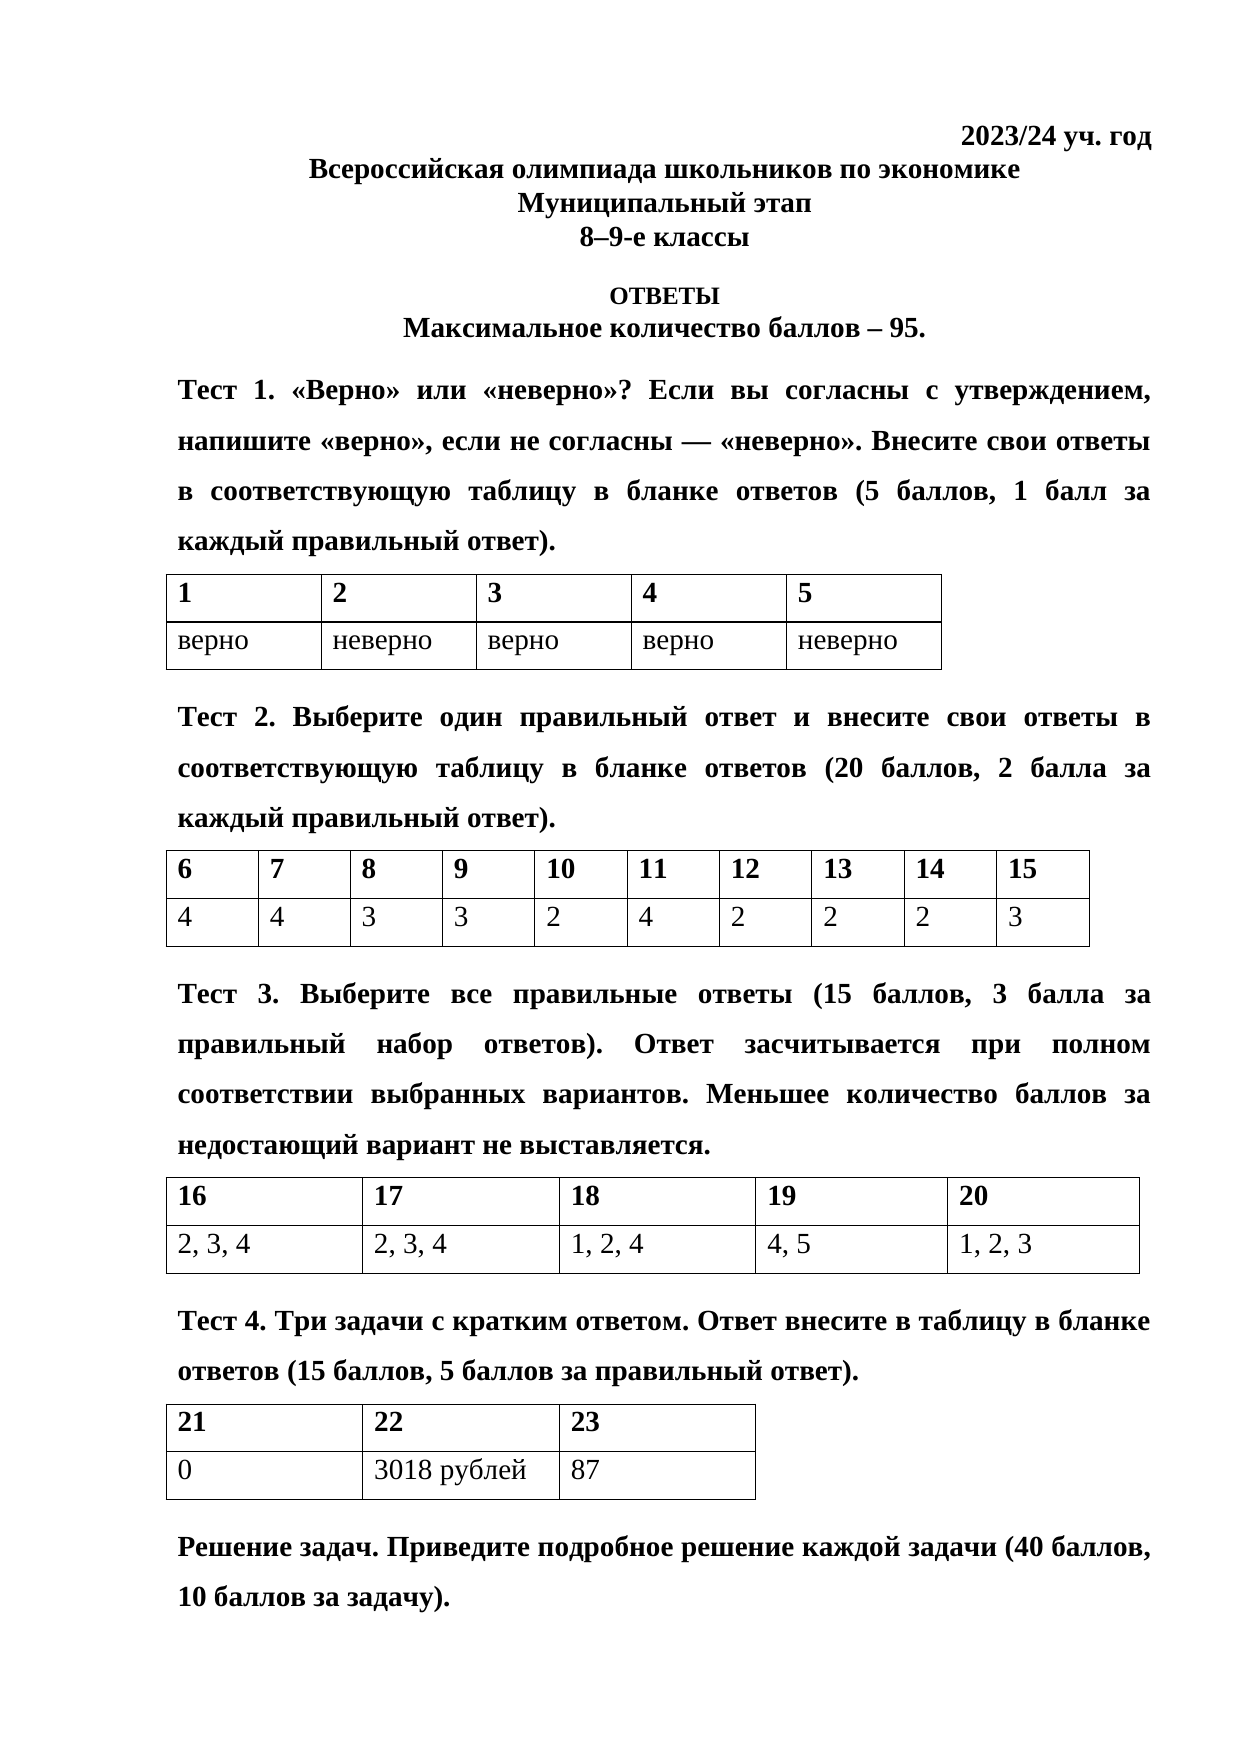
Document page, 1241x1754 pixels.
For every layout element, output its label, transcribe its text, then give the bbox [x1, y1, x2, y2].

table_cell 4 [259, 899, 350, 946]
table_cell 4 [628, 899, 719, 946]
table_header 17 [363, 1178, 559, 1225]
text Тест 4. Три задачи с кратким ответом. Ответ внесите в таблицу в бланке ответов (15 баллов, 5 баллов за правильный ответ). [177, 1303, 1152, 1387]
table_cell верно [632, 623, 786, 669]
table_cell 2 [812, 899, 904, 946]
table_header 5 [787, 575, 941, 621]
table_header 3 [477, 575, 631, 621]
table_cell 1, 2, 3 [948, 1226, 1139, 1273]
table_cell 4 [167, 899, 258, 946]
table_header 14 [905, 851, 996, 898]
table_cell 1, 2, 4 [560, 1226, 755, 1273]
table_cell 2 [720, 899, 811, 946]
table_header 11 [628, 851, 719, 898]
text Муниципальный этап [177, 185, 1152, 219]
table_header 2 [322, 575, 476, 621]
table_cell 2, 3, 4 [167, 1226, 362, 1273]
table_cell 3 [351, 899, 442, 946]
table_header 7 [259, 851, 350, 898]
text 2023/24 уч. год [177, 118, 1152, 152]
table_header 22 [363, 1405, 559, 1451]
table_header 19 [756, 1178, 947, 1225]
table_header 1 [167, 575, 321, 621]
table_cell неверно [787, 623, 941, 669]
table_header 20 [948, 1178, 1139, 1225]
table_cell верно [167, 623, 321, 669]
table_header 9 [443, 851, 534, 898]
table_cell 3 [443, 899, 534, 946]
table_header 10 [535, 851, 627, 898]
text ОТВЕТЫ [177, 281, 1152, 310]
table_header 6 [167, 851, 258, 898]
table_header 13 [812, 851, 904, 898]
table_header 21 [167, 1405, 362, 1451]
text Тест 3. Выберите все правильные ответы (15 баллов, 3 балла за правильный набор ответов). Ответ засчитывается при полном соответствии выбранных вариантов. Меньшее количество баллов за недостающий вариант не выставляется. [177, 976, 1152, 1160]
table_header 16 [167, 1178, 362, 1225]
table_header 23 [560, 1405, 755, 1451]
table_cell неверно [322, 623, 476, 669]
text Всероссийская олимпиада школьников по экономике [177, 152, 1152, 185]
table_header 18 [560, 1178, 755, 1225]
table_cell 4, 5 [756, 1226, 947, 1273]
table_header 4 [632, 575, 786, 621]
table_cell 0 [167, 1452, 362, 1499]
table_header 15 [997, 851, 1089, 898]
table_cell верно [477, 623, 631, 669]
table_cell 2, 3, 4 [363, 1226, 559, 1273]
text 8‒9-е классы [177, 219, 1152, 252]
table_cell 3 [997, 899, 1089, 946]
table_cell 2 [905, 899, 996, 946]
text Тест 1. «Верно» или «неверно»? Если вы согласны с утверждением, напишите «верно», если не согласны — «неверно». Внесите свои ответы в соответствующую таблицу в бланке ответов (5 баллов, 1 балл за каждый правильный ответ). [177, 372, 1152, 557]
table_cell 2 [535, 899, 627, 946]
text Тест 2. Выберите один правильный ответ и внесите свои ответы в соответствующую таблицу в бланке ответов (20 баллов, 2 балла за каждый правильный ответ). [177, 699, 1152, 833]
table_header 12 [720, 851, 811, 898]
text Решение задач. Приведите подробное решение каждой задачи (40 баллов, 10 баллов за задачу). [177, 1529, 1152, 1613]
table_cell 87 [560, 1452, 755, 1499]
table_cell 3018 рублей [363, 1452, 559, 1499]
table_header 8 [351, 851, 442, 898]
text Максимальное количество баллов – 95. [177, 310, 1152, 343]
